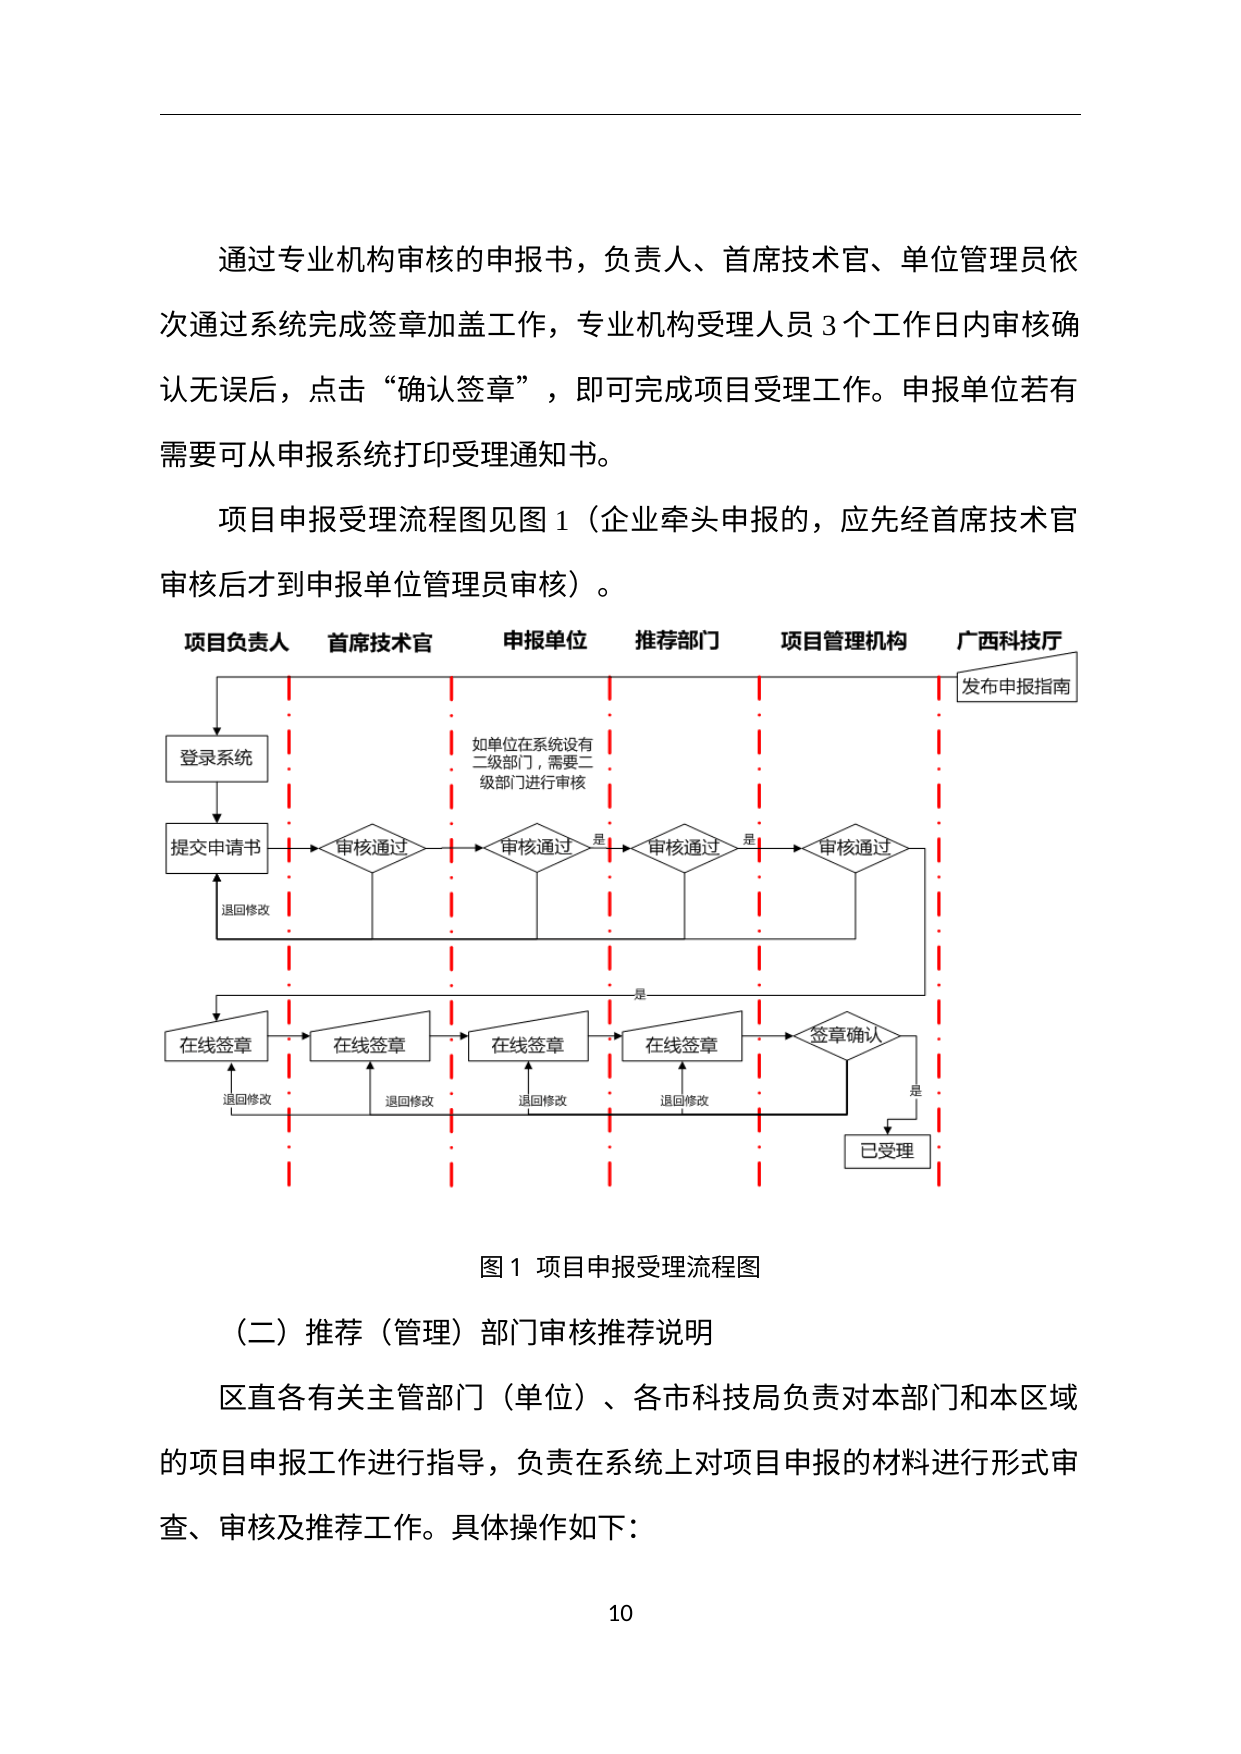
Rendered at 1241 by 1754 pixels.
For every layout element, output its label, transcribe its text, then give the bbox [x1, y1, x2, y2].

text 项目申报受理流程图见图1（企业牵头申报的，应先经首席技术官审核后才到申报单位管理员审核）。 [159, 485, 1081, 615]
picture [159, 615, 1081, 1205]
text 通过专业机构审核的申报书，负责人、首席技术官、单位管理员依次通过系统完成签章加盖工作，专业机构受理人员3个工作日内审核确认无误后，点击“确认签章”，即可完成项目受理工作。申报单位若有需要可从申报系统打印受理通知书。 [159, 225, 1081, 485]
text （二）推荐（管理）部门审核推荐说明 [159, 1298, 1081, 1363]
text 图1 项目申报受理流程图 [159, 1205, 1081, 1298]
text 区直各有关主管部门（单位）、各市科技局负责对本部门和本区域的项目申报工作进行指导，负责在系统上对项目申报的材料进行形式审查、审核及推荐工作。具体操作如下： [159, 1363, 1081, 1558]
